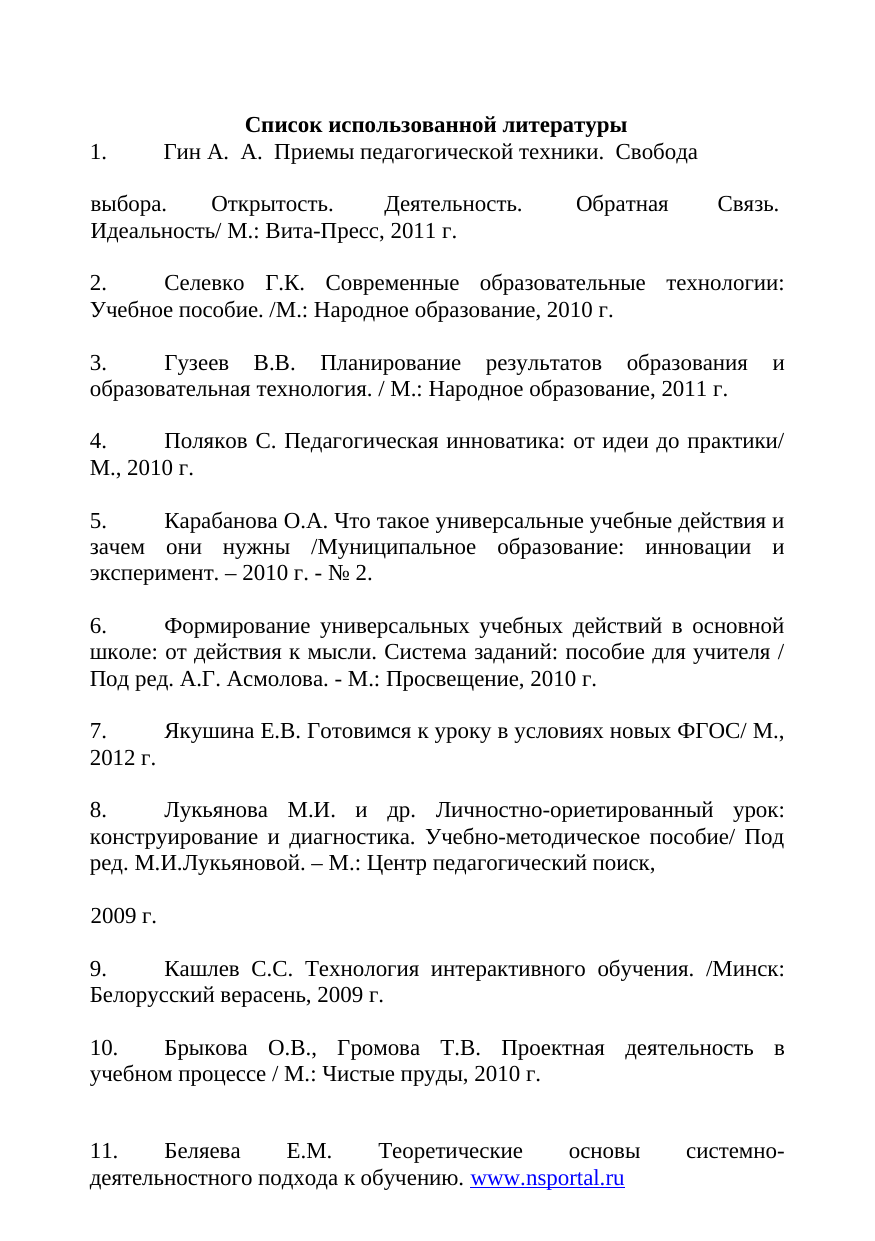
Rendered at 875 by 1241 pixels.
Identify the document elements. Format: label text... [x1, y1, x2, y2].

list Поляков С. Педагогическая инноватика: от идеи до практики/ М., 2010 г. [89, 428, 786, 480]
text выбора. Открытость. Деятельность. Обратная Связь. [90, 190, 786, 217]
text 2009 г. [90, 902, 786, 928]
list Карабанова О.А. Что такое универсальные учебные действия и зачем они нужны /Муниципальное образование: инновации и эксперимент. – 2010 г. - № 2. [89, 507, 786, 586]
list Якушина Е.В. Готовимся к уроку в условиях новых ФГОС/ М., 2012 г. [89, 717, 786, 770]
text Список использованной литературы [244, 111, 786, 138]
list Гин А. А. Приемы педагогической техники. Свобода [89, 138, 786, 164]
list Гузеев В.В. Планирование результатов образования и образовательная технология. / М.: Народное образование, 2011 г. [89, 348, 786, 401]
list Формирование универсальных учебных действий в основной школе: от действия к мысли. Система заданий: пособие для учителя / Под ред. А.Г. Асмолова. - М.: Просвещение, 2010 г. [89, 612, 786, 691]
list Лукьянова М.И. и др. Личностно-ориетированный урок: конструирование и диагностика. Учебно-методическое пособие/ Под ред. М.И.Лукьяновой. – М.: Центр педагогический поиск, [89, 797, 786, 876]
list Брыкова О.В., Громова Т.В. Проектная деятельность в учебном процессе / М.: Чистые пруды, 2010 г. [89, 1034, 786, 1086]
list Кашлев С.С. Технология интерактивного обучения. /Минск: Белорусский верасень, 2009 г. [89, 955, 786, 1007]
list Селевко Г.К. Современные образовательные технологии: Учебное пособие. /М.: Народное образование, 2010 г. [89, 269, 786, 322]
text Идеальность/ М.: Вита-Пресс, 2011 г. [90, 217, 786, 243]
list Беляева Е.М. Теоретические основы системно-деятельностного подхода к обучению. www.nsportal.ru [89, 1137, 786, 1190]
